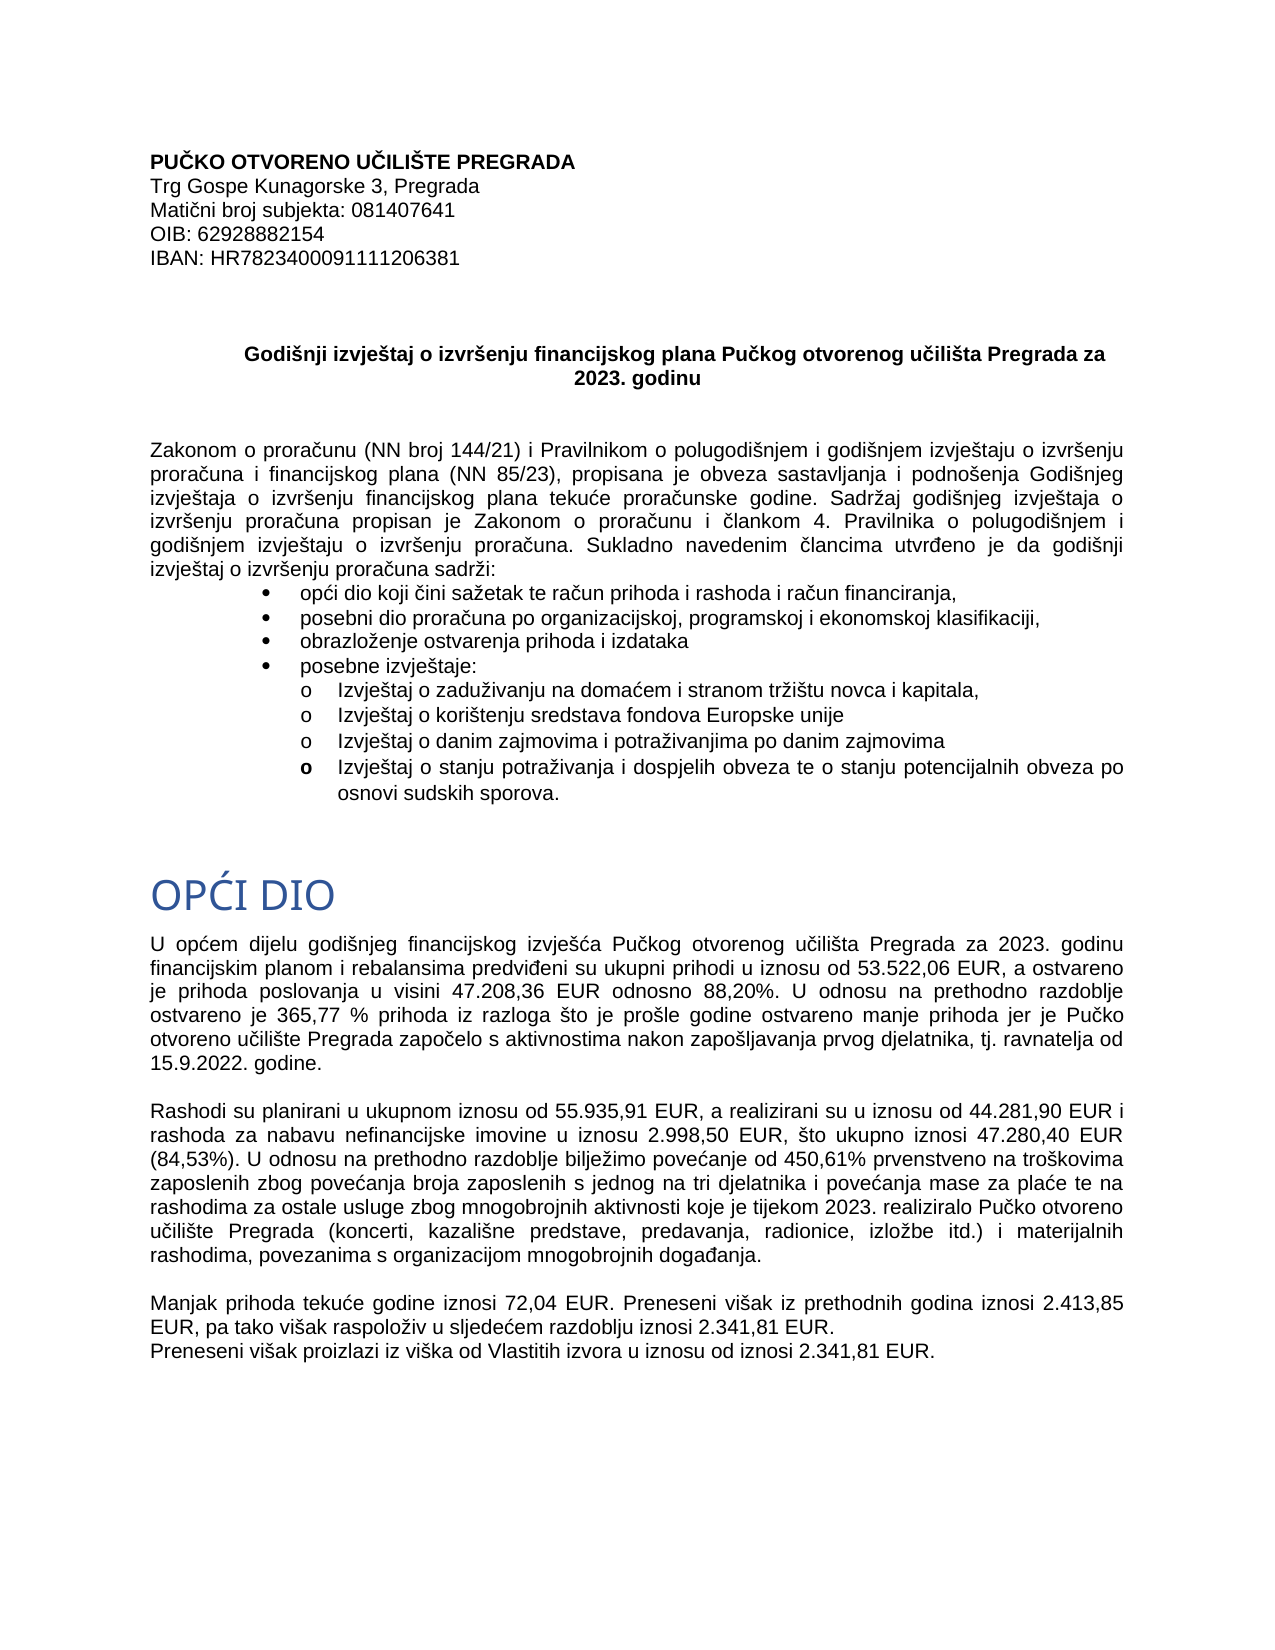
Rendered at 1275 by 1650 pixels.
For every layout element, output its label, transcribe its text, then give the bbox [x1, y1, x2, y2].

text IBAN: HR7823400091111206381 [150, 246, 1125, 270]
text Rashodi su planirani u ukupnom iznosu od 55.935,91 EUR, a realizirani su u iznosu od 44.281,90 EUR i rashoda za nabavu nefinancijske imovine u iznosu 2.998,50 EUR, što ukupno iznosi 47.280,40 EUR (84,53%). U odnosu na prethodno razdoblje bilježimo povećanje od 450,61% prvenstveno na troškovima zaposlenih zbog povećanja broja zaposlenih s jednog na tri djelatnika i povećanja mase za plaće te na rashodima za ostale usluge zbog mnogobrojnih aktivnosti koje je tijekom 2023. realiziralo Pučko otvoreno učilište Pregrada (koncerti, kazališne predstave, predavanja, radionice, izložbe itd.) i materijalnih rashodima, povezanima s organizacijom mnogobrojnih događanja. [150, 1099, 1125, 1267]
text Manjak prihoda tekuće godine iznosi 72,04 EUR. Preneseni višak iz prethodnih godina iznosi 2.413,85 EUR, pa tako višak raspoloživ u sljedećem razdoblju iznosi 2.341,81 EUR. [150, 1291, 1125, 1339]
text OIB: 62928882154 [150, 222, 1125, 246]
list Izvještaj o stanju potraživanja i dospjelih obveza te o stanju potencijalnih obveza po osnovi sudskih sporova. [300, 755, 1125, 805]
text U općem dijelu godišnjeg financijskog izvješća Pučkog otvorenog učilišta Pregrada za 2023. godinu financijskim planom i rebalansima predviđeni su ukupni prihodi u iznosu od 53.522,06 EUR, a ostvareno je prihoda poslovanja u visini 47.208,36 EUR odnosno 88,20%. U odnosu na prethodno razdoblje ostvareno je 365,77 % prihoda iz razloga što je prošle godine ostvareno manje prihoda jer je Pučko otvoreno učilište Pregrada započelo s aktivnostima nakon zapošljavanja prvog djelatnika, tj. ravnatelja od 15.9.2022. godine. [150, 931, 1125, 1075]
list opći dio koji čini sažetak te račun prihoda i rashoda i račun financiranja, [262, 581, 1125, 605]
text Godišnji izvještaj o izvršenju financijskog plana Pučkog otvorenog učilišta Pregrada za 2023. godinu [150, 342, 1125, 389]
list posebni dio proračuna po organizacijskoj, programskoj i ekonomskoj klasifikaciji, [262, 605, 1125, 629]
text PUČKO OTVORENO UČILIŠTE PREGRADA [150, 150, 1125, 174]
text Preneseni višak proizlazi iz viška od Vlastitih izvora u iznosu od iznosi 2.341,81 EUR. [150, 1339, 1125, 1363]
list obrazloženje ostvarenja prihoda i izdataka [262, 629, 1125, 653]
text Zakonom o proračunu (NN broj 144/21) i Pravilnikom o polugodišnjem i godišnjem izvještaju o izvršenju proračuna i financijskog plana (NN 85/23), propisana je obveza sastavljanja i podnošenja Godišnjeg izvještaja o izvršenju financijskog plana tekuće proračunske godine. Sadržaj godišnjeg izvještaja o izvršenju proračuna propisan je Zakonom o proračunu i člankom 4. Pravilnika o polugodišnjem i godišnjem izvještaju o izvršenju proračuna. Sukladno navedenim člancima utvrđeno je da godišnji izvještaj o izvršenju proračuna sadrži: [150, 437, 1125, 581]
list Izvještaj o danim zajmovima i potraživanjima po danim zajmovima [300, 729, 1125, 755]
text Trg Gospe Kunagorske 3, Pregrada [150, 174, 1125, 198]
list posebne izvještaje: [262, 653, 1125, 677]
list Izvještaj o zaduživanju na domaćem i stranom tržištu novca i kapitala, [300, 677, 1125, 703]
list Izvještaj o korištenju sredstava fondova Europske unije [300, 703, 1125, 729]
subtitle OPĆI DIO [150, 866, 1125, 923]
text Matični broj subjekta: 081407641 [150, 198, 1125, 222]
